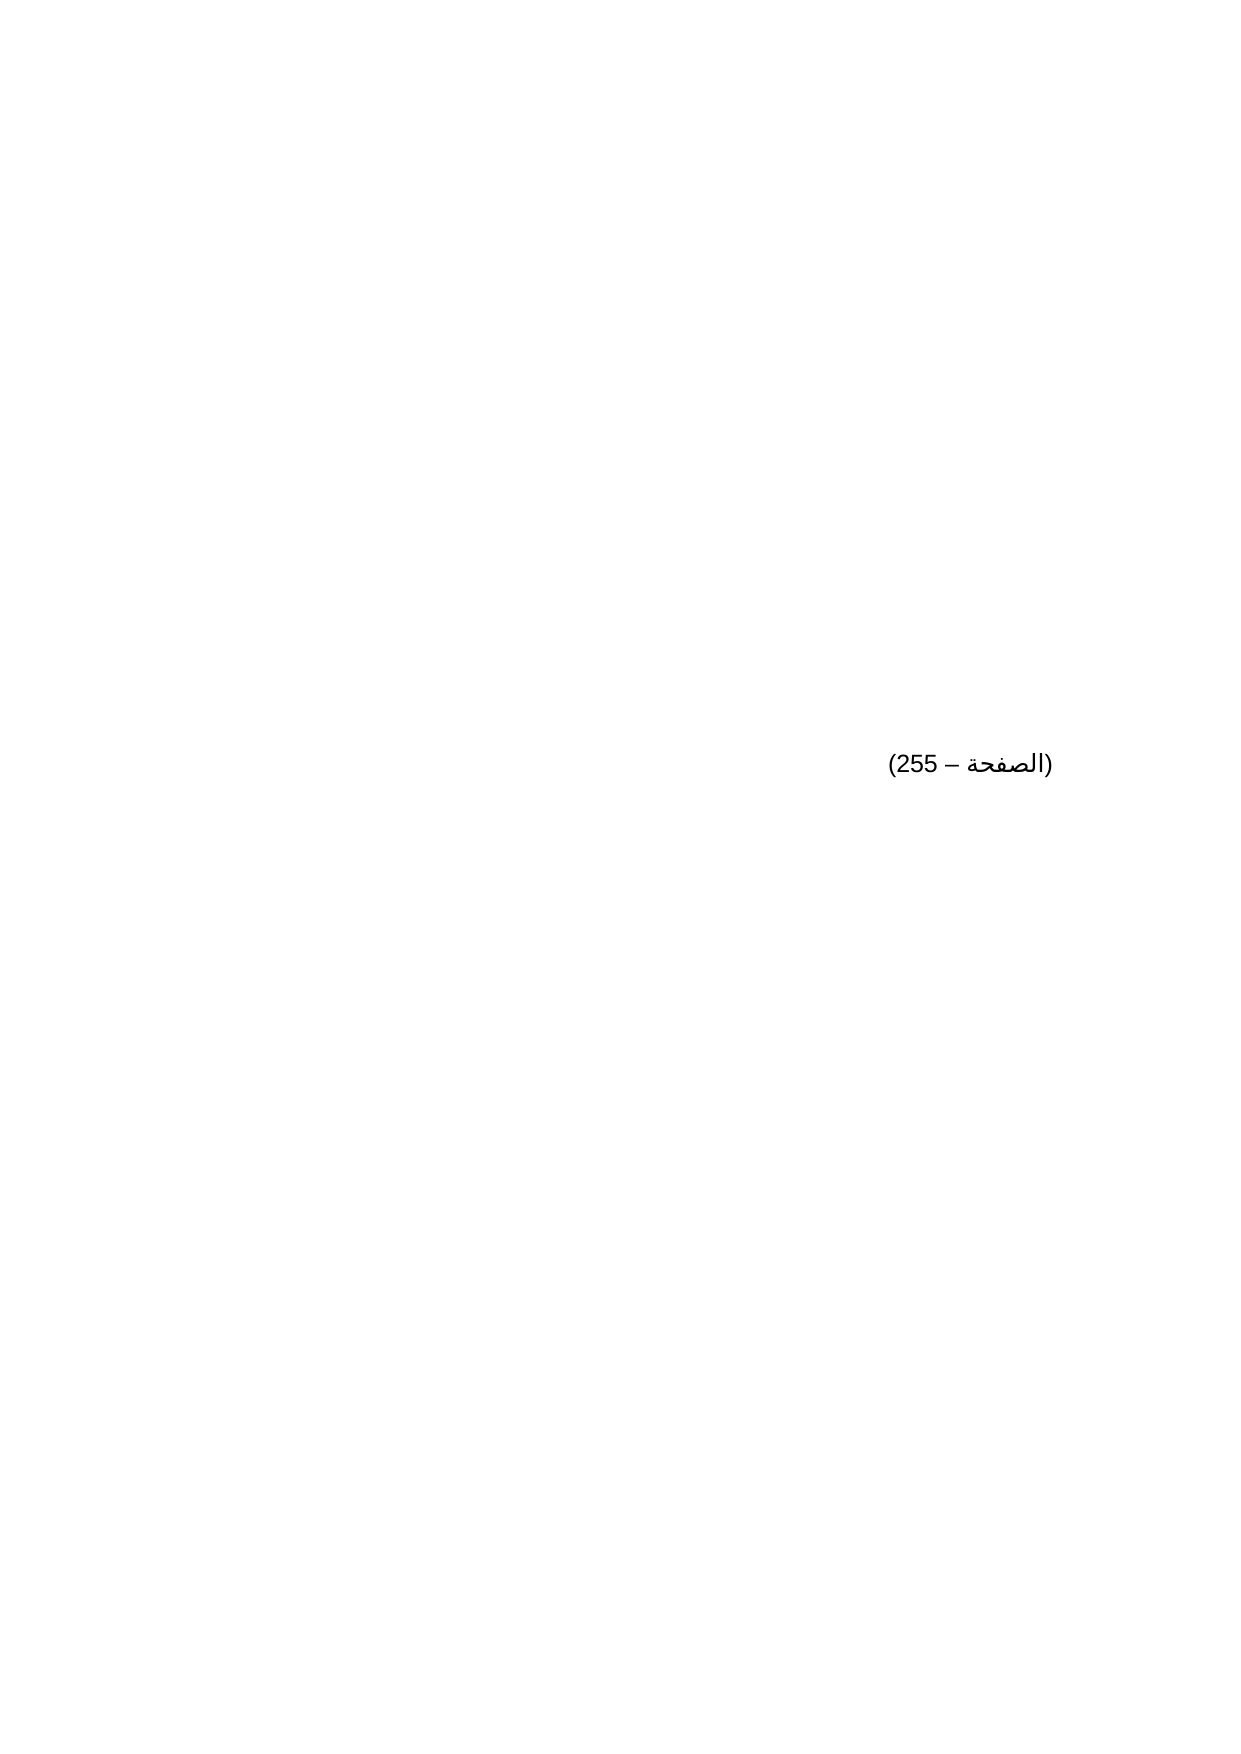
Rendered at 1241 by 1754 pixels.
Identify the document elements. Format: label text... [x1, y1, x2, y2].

text (الصفحة – 255) [187, 749, 1053, 778]
